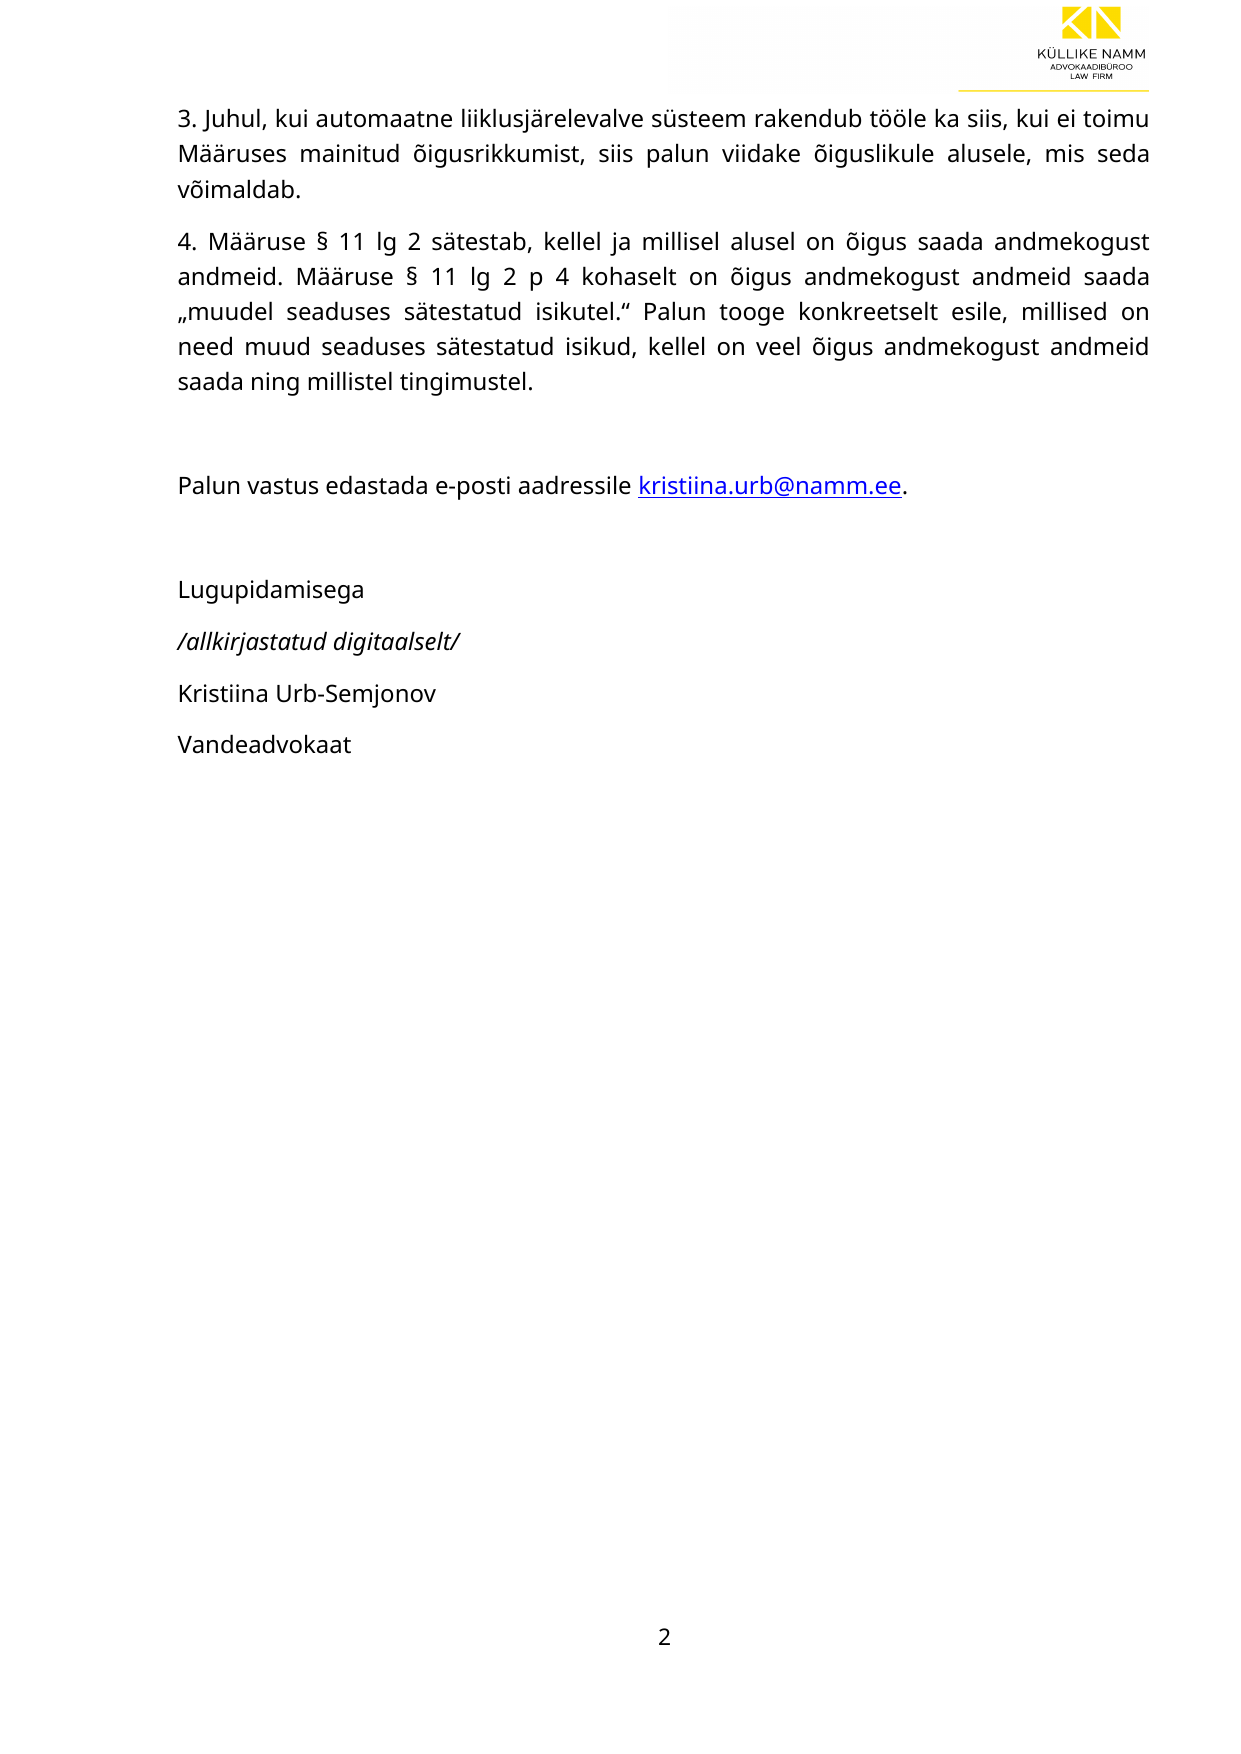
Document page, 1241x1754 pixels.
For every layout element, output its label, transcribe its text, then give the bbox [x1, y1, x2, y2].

text Lugupidamisega [177, 573, 1152, 605]
picture [667, 6, 1149, 94]
text Kristiina Urb-Semjonov [177, 676, 1152, 709]
text 4. Määruse § 11 lg 2 sätestab, kellel ja millisel alusel on õigus saada andmekogust andmeid. Määruse § 11 lg 2 p 4 kohaselt on õigus andmekogust andmeid saada „muudel seaduses sätestatud isikutel.“ Palun tooge konkreetselt esile, millised on need muud seaduses sätestatud isikud, kellel on veel õigus andmekogust andmeid saada ning millistel tingimustel. [177, 224, 1152, 398]
text /allkirjastatud digitaalselt/ [177, 624, 1152, 657]
text Vandeadvokaat [177, 728, 1152, 761]
text Palun vastus edastada e-posti aadressile kristiina.urb@namm.ee. [177, 469, 1152, 502]
text 3. Juhul, kui automaatne liiklusjärelevalve süsteem rakendub tööle ka siis, kui ei toimu Määruses mainitud õigusrikkumist, siis palun viidake õiguslikule alusele, mis seda võimaldab. [177, 102, 1152, 205]
